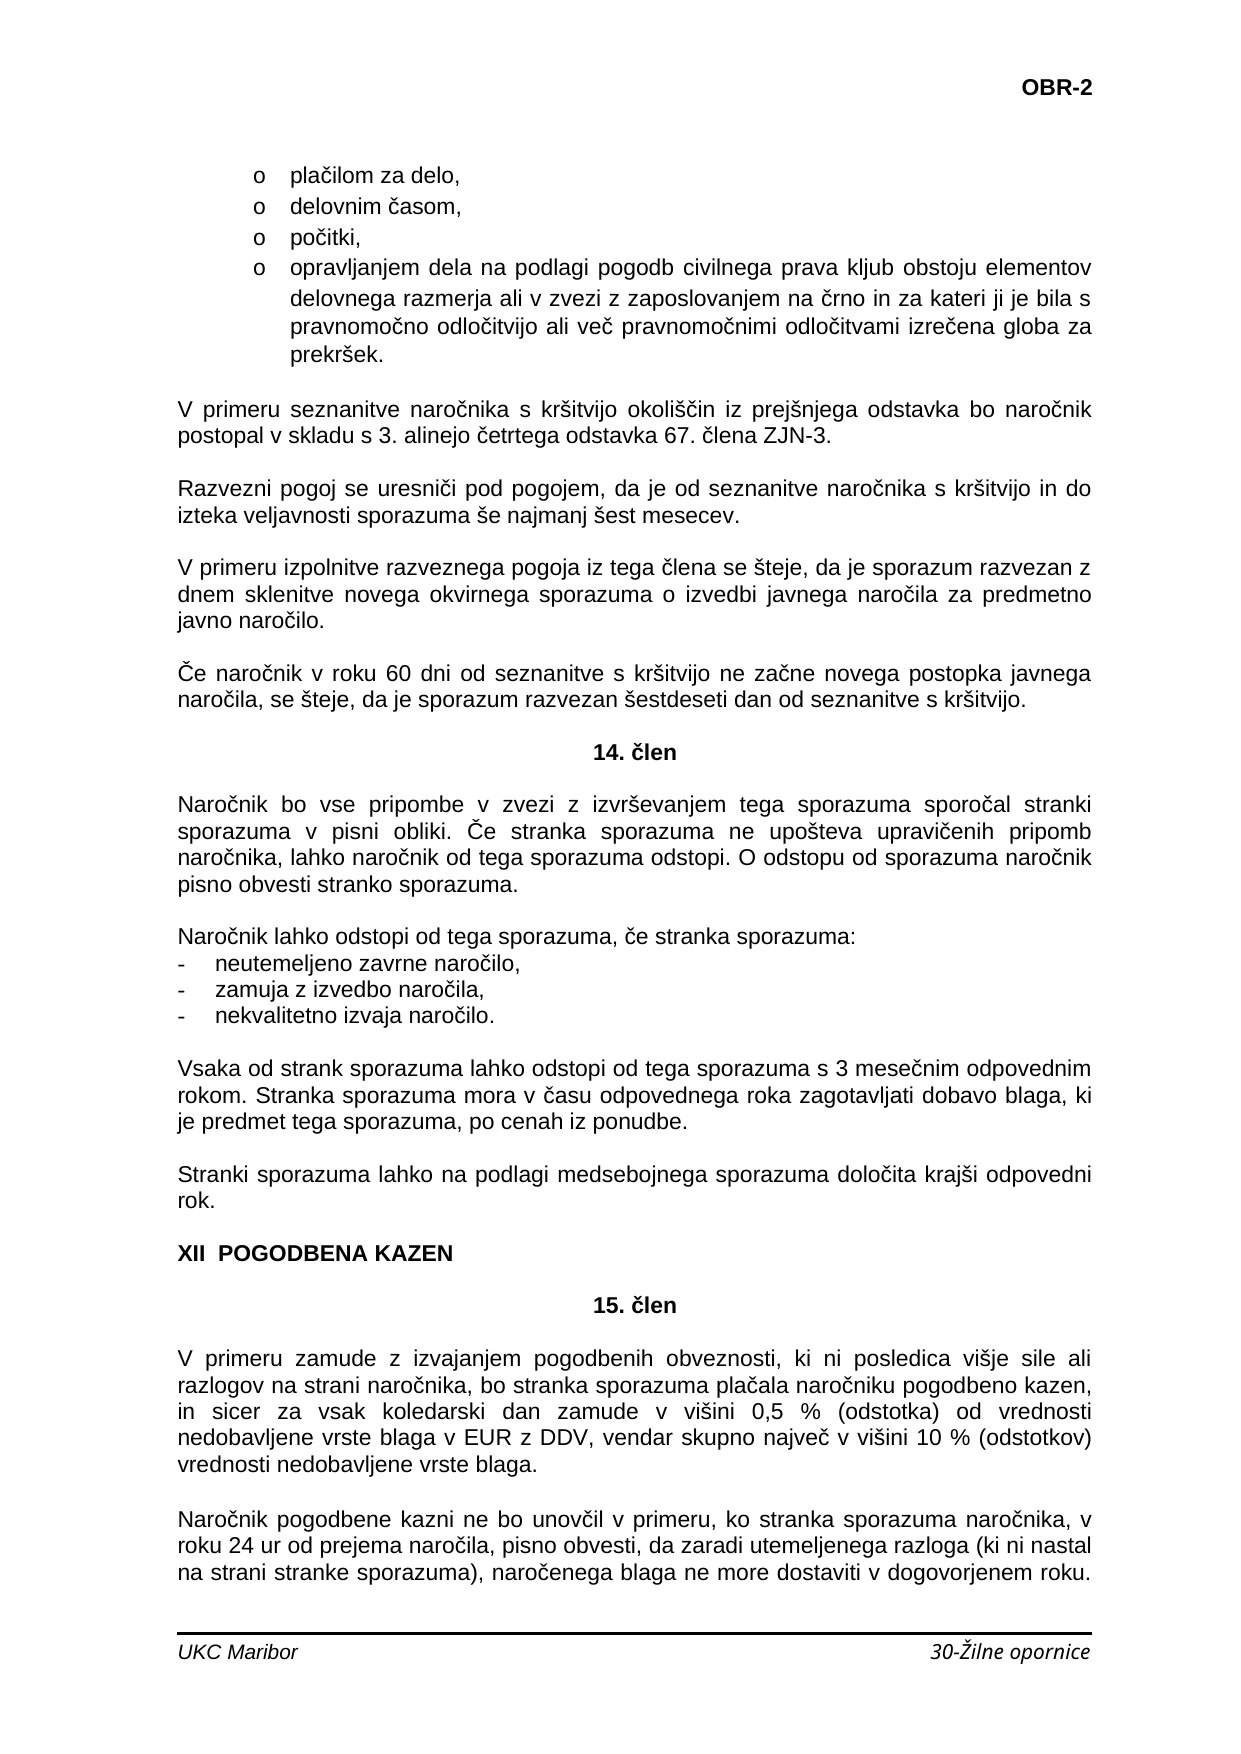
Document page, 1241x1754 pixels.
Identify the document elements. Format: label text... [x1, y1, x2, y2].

text V primeru seznanitve naročnika s kršitvijo okoliščin iz prejšnjega odstavka bo naročnik postopal v skladu s 3. alinejo četrtega odstavka 67. člena ZJN-3. [177, 396, 1092, 449]
text V primeru zamude z izvajanjem pogodbenih obveznosti, ki ni posledica višje sile ali razlogov na strani naročnika, bo stranka sporazuma plačala naročniku pogodbeno kazen, in sicer za vsak koledarski dan zamude v višini 0,5 % (odstotka) od vrednosti nedobavljene vrste blaga v EUR z DDV, vendar skupno največ v višini 10 % (odstotkov) vrednosti nedobavljene vrste blaga. [177, 1345, 1092, 1477]
text XII POGODBENA KAZEN [177, 1240, 1092, 1266]
text 14. člen [177, 739, 1092, 765]
text Razvezni pogoj se uresniči pod pogojem, da je od seznanitve naročnika s kršitvijo in do izteka veljavnosti sporazuma še najmanj šest mesecev. [177, 475, 1092, 528]
list plačilom za delo, [252, 162, 1092, 191]
list delovnim časom, [252, 193, 1092, 221]
list zamuja z izvedbo naročila, [177, 976, 1092, 1002]
text Naročnik lahko odstopi od tega sporazuma, če stranka sporazuma: [177, 923, 1092, 949]
list počitki, [252, 223, 1092, 252]
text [177, 1506, 1092, 1585]
list neutemeljeno zavrne naročilo, [177, 949, 1092, 976]
text Stranki sporazuma lahko na podlagi medsebojnega sporazuma določita krajši odpovedni rok. [177, 1161, 1092, 1213]
text 15. člen [177, 1292, 1092, 1319]
text Če naročnik v roku 60 dni od seznanitve s kršitvijo ne začne novega postopka javnega naročila, se šteje, da je sporazum razvezan šestdeseti dan od seznanitve s kršitvijo. [177, 660, 1092, 712]
text Vsaka od strank sporazuma lahko odstopi od tega sporazuma s 3 mesečnim odpovednim rokom. Stranka sporazuma mora v času odpovednega roka zagotavljati dobavo blaga, ki je predmet tega sporazuma, po cenah iz ponudbe. [177, 1055, 1092, 1134]
text V primeru izpolnitve razveznega pogoja iz tega člena se šteje, da je sporazum razvezan z dnem sklenitve novega okvirnega sporazuma o izvedbi javnega naročila za predmetno javno naročilo. [177, 554, 1092, 633]
list opravljanjem dela na podlagi pogodb civilnega prava kljub obstoju elementov delovnega razmerja ali v zvezi z zaposlovanjem na črno in za kateri ji je bila s pravnomočno odločitvijo ali več pravnomočnimi odločitvami izrečena globa za prekršek. [252, 254, 1092, 368]
list nekvalitetno izvaja naročilo. [177, 1002, 1092, 1029]
text Naročnik bo vse pripombe v zvezi z izvrševanjem tega sporazuma sporočal stranki sporazuma v pisni obliki. Če stranka sporazuma ne upošteva upravičenih pripomb naročnika, lahko naročnik od tega sporazuma odstopi. O odstopu od sporazuma naročnik pisno obvesti stranko sporazuma. [177, 791, 1092, 897]
